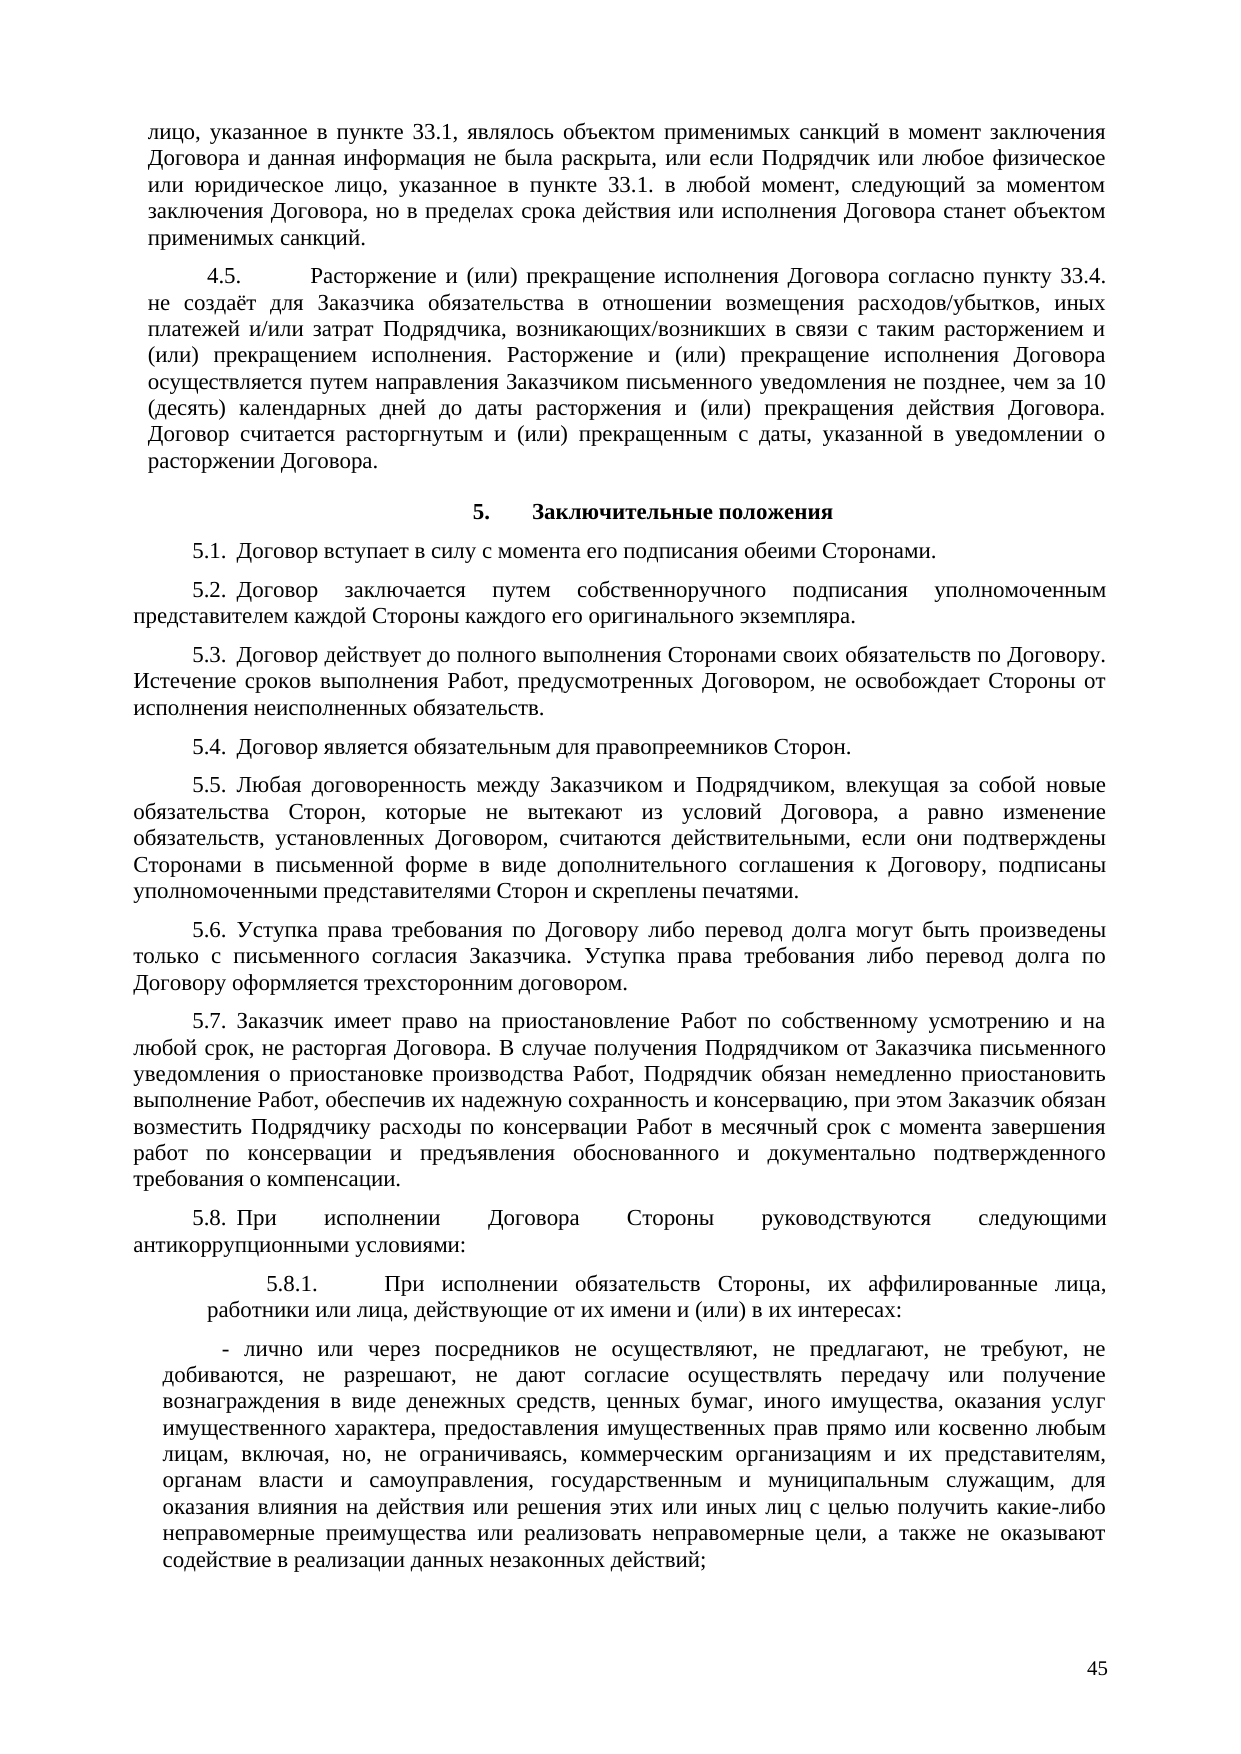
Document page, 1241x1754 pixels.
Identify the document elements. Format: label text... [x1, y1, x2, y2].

text При исполнении обязательств Стороны, их аффилированные лица, работники или лица, действующие от их имени и (или) в их интересах: [207, 1269, 1107, 1322]
text Заключительные положения [443, 498, 1107, 524]
text Договор действует до полного выполнения Сторонами своих обязательств по Договору. Истечение сроков выполнения Работ, предусмотренных Договором, не освобождает Стороны от исполнения неисполненных обязательств. [133, 641, 1107, 720]
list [148, 118, 1107, 250]
text Договор заключается путем собственноручного подписания уполномоченным представителем каждой Стороны каждого его оригинального экземпляра. [133, 576, 1107, 629]
text Договор является обязательным для правопреемников Сторон. [133, 733, 1107, 759]
text Заказчик имеет право на приостановление Работ по собственному усмотрению и на любой срок, не расторгая Договора. В случае получения Подрядчиком от Заказчика письменного уведомления о приостановке производства Работ, Подрядчик обязан немедленно приостановить выполнение Работ, обеспечив их надежную сохранность и консервацию, при этом Заказчик обязан возместить Подрядчику расходы по консервации Работ в месячный срок с момента завершения работ по консервации и предъявления обоснованного и документально подтвержденного требования о компенсации. [133, 1007, 1107, 1192]
text Любая договоренность между Заказчиком и Подрядчиком, влекущая за собой новые обязательства Сторон, которые не вытекают из условий Договора, а равно изменение обязательств, установленных Договором, считаются действительными, если они подтверждены Сторонами в письменной форме в виде дополнительного соглашения к Договору, подписаны уполномоченными представителями Сторон и скреплены печатями. [133, 772, 1107, 903]
list Расторжение и (или) прекращение исполнения Договора согласно пункту 33.4. не создаёт для Заказчика обязательства в отношении возмещения расходов/убытков, иных платежей и/или затрат Подрядчика, возникающих/возникших в связи с таким расторжением и (или) прекращением исполнения. Расторжение и (или) прекращение исполнения Договора осуществляется путем направления Заказчиком письменного уведомления не позднее, чем за 10 (десять) календарных дней до даты расторжения и (или) прекращения действия Договора. Договор считается расторгнутым и (или) прекращенным с даты, указанной в уведомлении о расторжении Договора. [148, 262, 1107, 473]
text При исполнении Договора Стороны руководствуются следующими антикоррупционными условиями: [133, 1204, 1107, 1257]
text Уступка права требования по Договору либо перевод долга могут быть произведены только с письменного согласия Заказчика. Уступка права требования либо перевод долга по Договору оформляется трехсторонним договором. [133, 916, 1107, 995]
text - лично или через посредников не осуществляют, не предлагают, не требуют, не добиваются, не разрешают, не дают согласие осуществлять передачу или получение вознаграждения в виде денежных средств, ценных бумаг, иного имущества, оказания услуг имущественного характера, предоставления имущественных прав прямо или косвенно любым лицам, включая, но, не ограничиваясь, коммерческим организациям и их представителям, органам власти и самоуправления, государственным и муниципальным служащим, для оказания влияния на действия или решения этих или иных лиц с целью получить какие-либо неправомерные преимущества или реализовать неправомерные цели, а также не оказывают содействие в реализации данных незаконных действий; [162, 1335, 1107, 1572]
text Договор вступает в силу с момента его подписания обеими Сторонами. [133, 537, 1107, 563]
